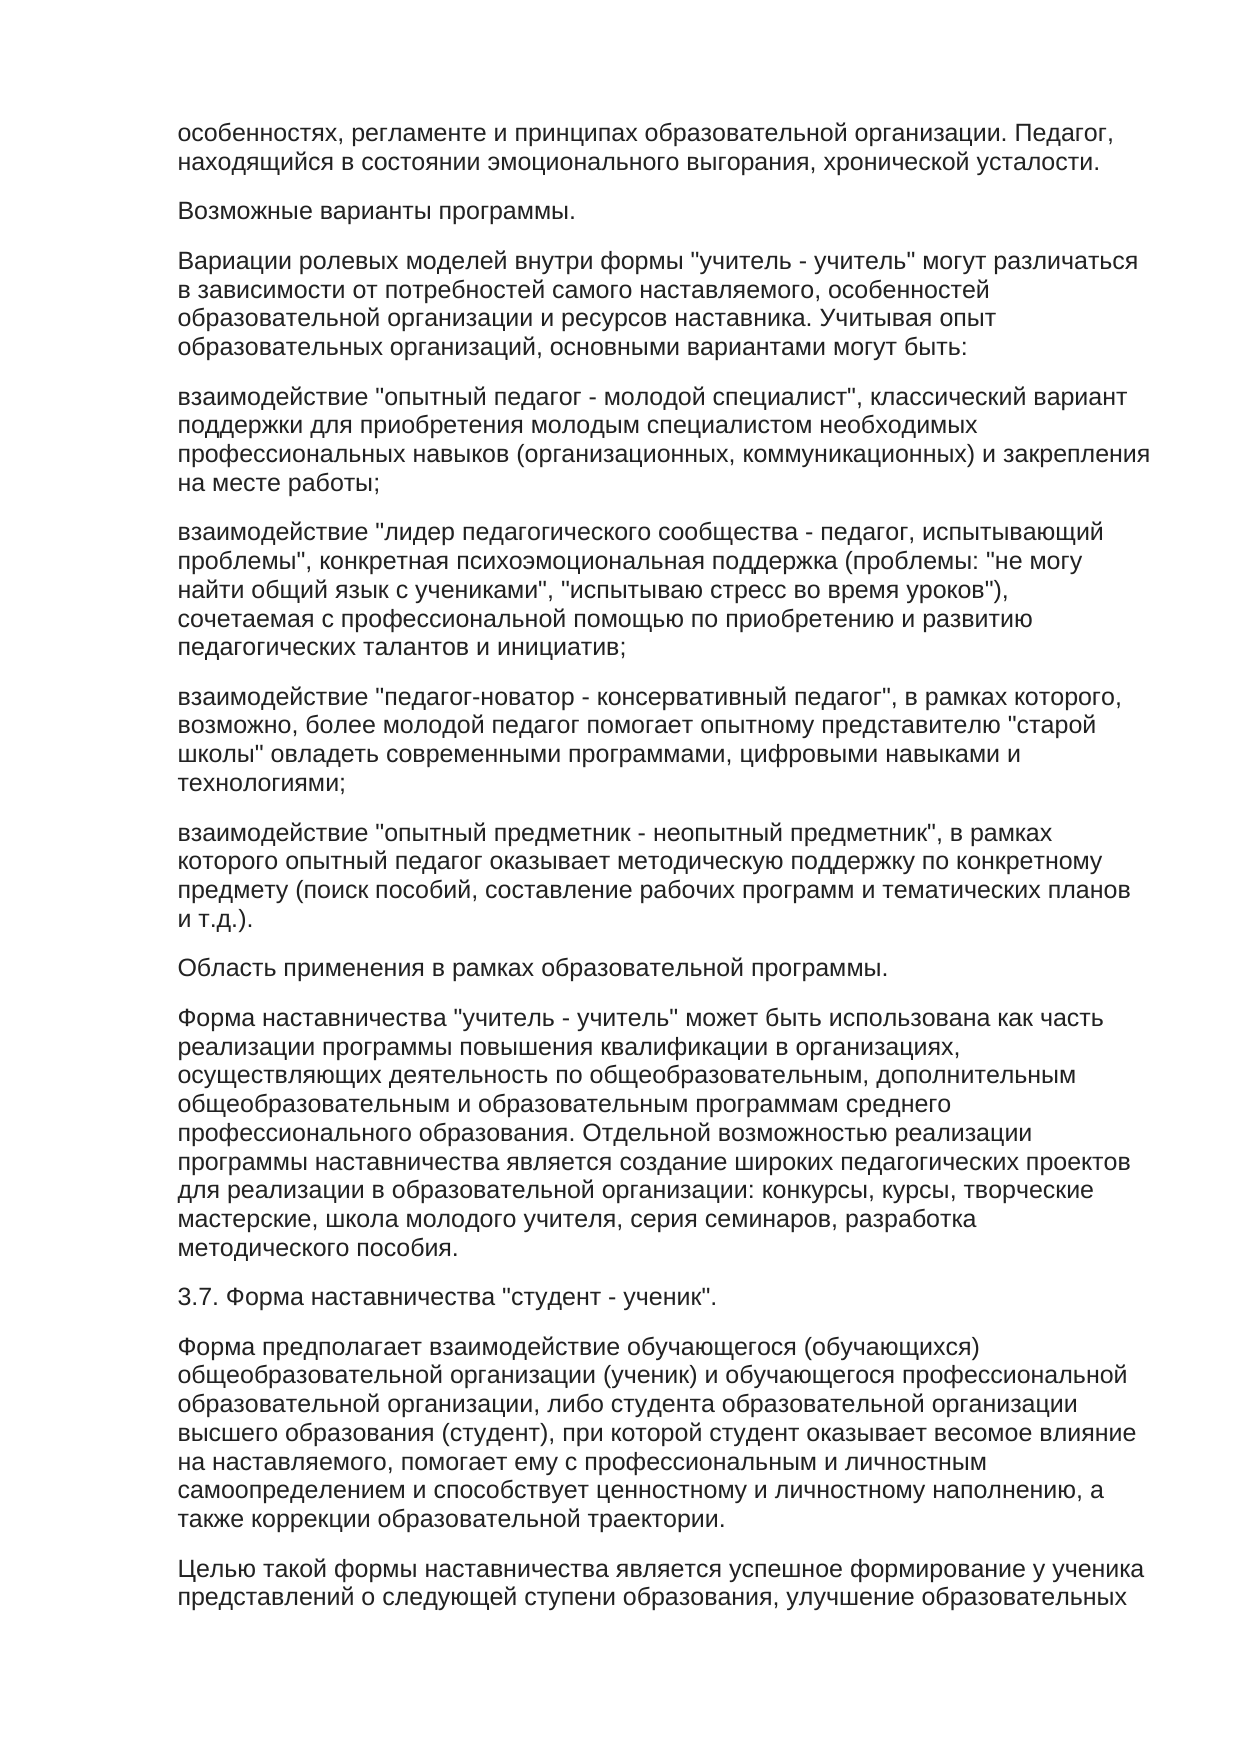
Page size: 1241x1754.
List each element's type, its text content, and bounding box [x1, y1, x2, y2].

text Область применения в рамках образовательной программы. [177, 953, 1152, 982]
text взаимодействие "опытный педагог - молодой специалист", классический вариант поддержки для приобретения молодым специалистом необходимых профессиональных навыков (организационных, коммуникационных) и закрепления на месте работы; [177, 382, 1152, 497]
text Возможные варианты программы. [177, 196, 1152, 225]
text Вариации ролевых моделей внутри формы "учитель - учитель" могут различаться в зависимости от потребностей самого наставляемого, особенностей образовательной организации и ресурсов наставника. Учитывая опыт образовательных организаций, основными вариантами могут быть: [177, 246, 1152, 361]
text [177, 118, 1152, 176]
text взаимодействие "опытный предметник - неопытный предметник", в рамках которого опытный педагог оказывает методическую поддержку по конкретному предмету (поиск пособий, составление рабочих программ и тематических планов и т.д.). [177, 817, 1152, 932]
text Форма предполагает взаимодействие обучающегося (обучающихся) общеобразовательной организации (ученик) и обучающегося профессиональной образовательной организации, либо студента образовательной организации высшего образования (студент), при которой студент оказывает весомое влияние на наставляемого, помогает ему с профессиональным и личностным самоопределением и способствует ценностному и личностному наполнению, а также коррекции образовательной траектории. [177, 1332, 1152, 1533]
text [177, 1554, 1152, 1611]
text Форма наставничества "учитель - учитель" может быть использована как часть реализации программы повышения квалификации в организациях, осуществляющих деятельность по общеобразовательным, дополнительным общеобразовательным и образовательным программам среднего профессионального образования. Отдельной возможностью реализации программы наставничества является создание широких педагогических проектов для реализации в образовательной организации: конкурсы, курсы, творческие мастерские, школа молодого учителя, серия семинаров, разработка методического пособия. [177, 1003, 1152, 1261]
text взаимодействие "лидер педагогического сообщества - педагог, испытывающий проблемы", конкретная психоэмоциональная поддержка (проблемы: "не могу найти общий язык с учениками", "испытываю стресс во время уроков"), сочетаемая с профессиональной помощью по приобретению и развитию педагогических талантов и инициатив; [177, 517, 1152, 661]
text взаимодействие "педагог-новатор - консервативный педагог", в рамках которого, возможно, более молодой педагог помогает опытному представителю "старой школы" овладеть современными программами, цифровыми навыками и технологиями; [177, 682, 1152, 797]
text 3.7. Форма наставничества "студент - ученик". [177, 1282, 1152, 1311]
